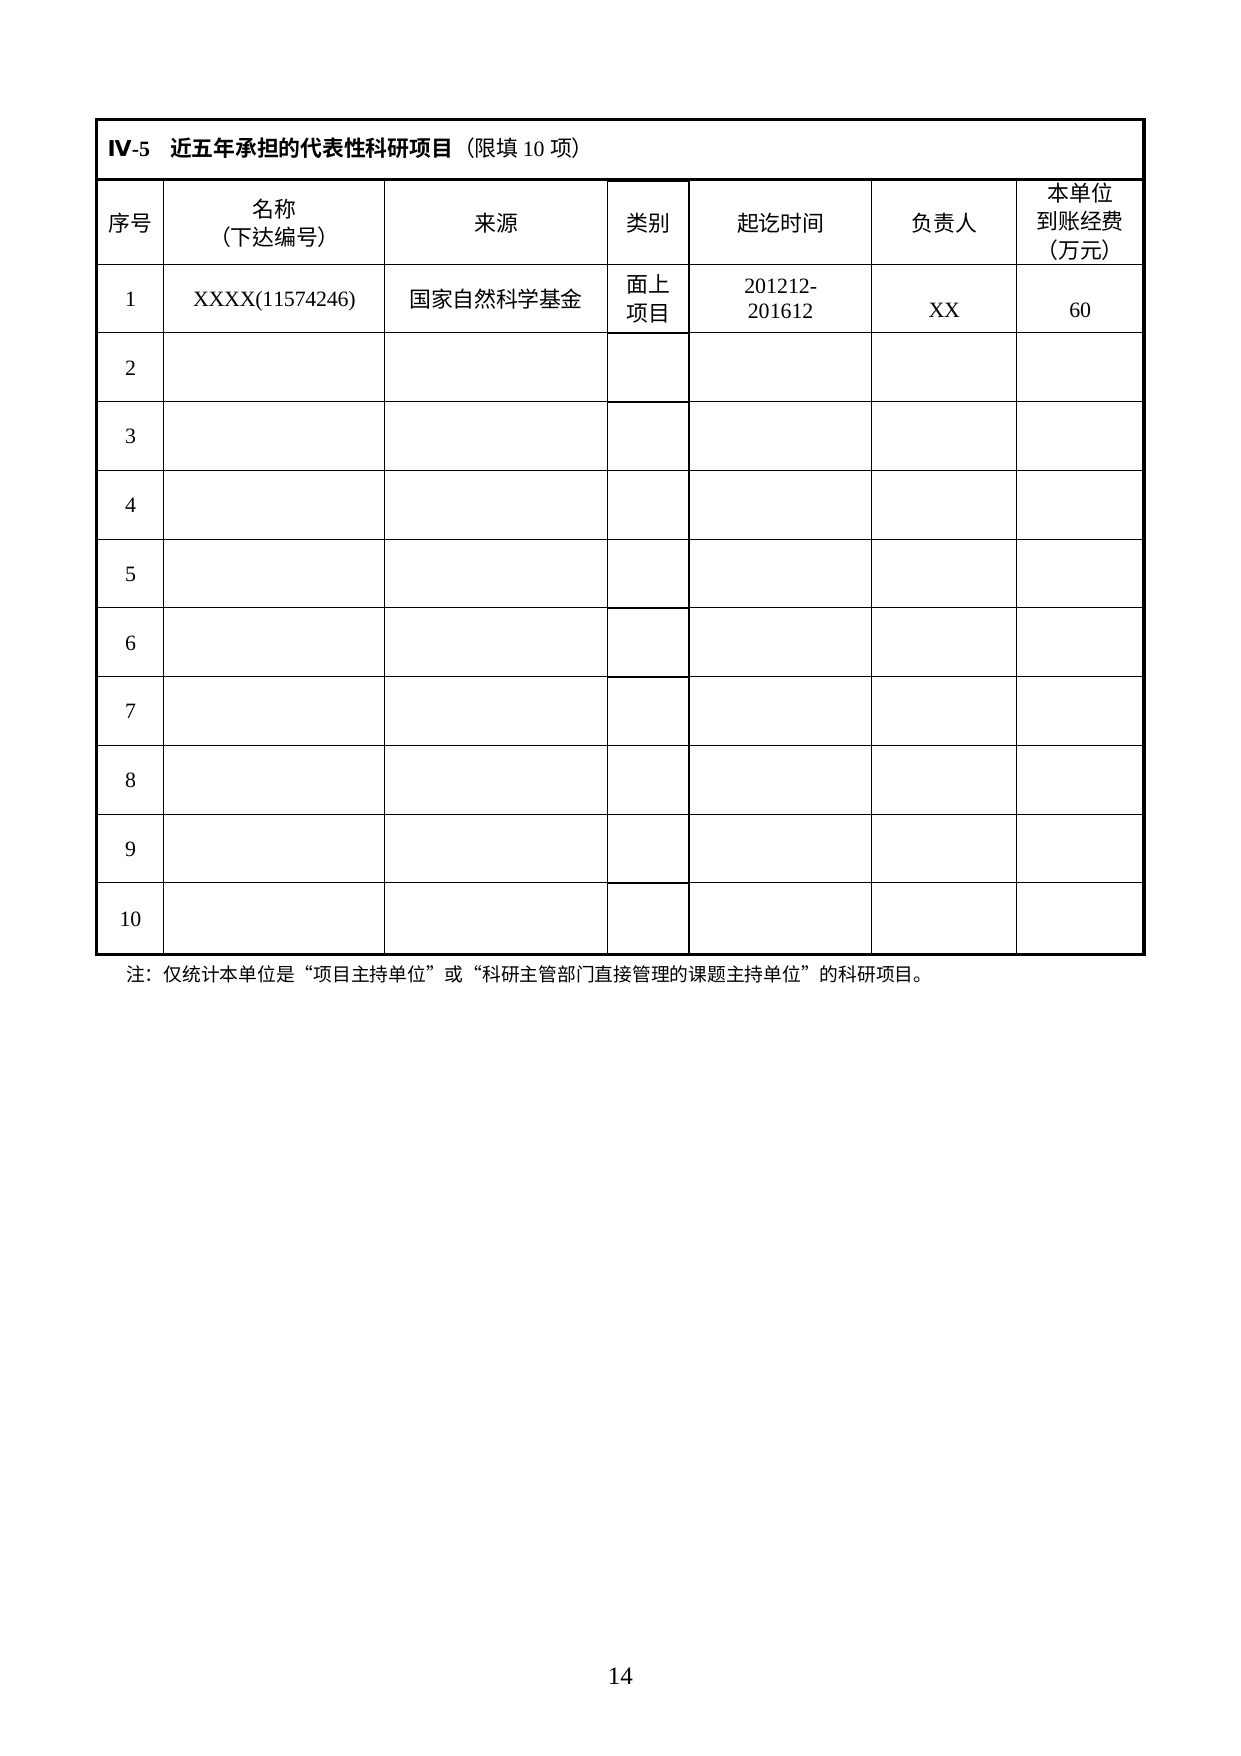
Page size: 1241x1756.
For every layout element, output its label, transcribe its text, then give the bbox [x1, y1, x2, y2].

table_cell 国家自然科学基金 [385, 265, 607, 332]
table_cell [1017, 471, 1142, 538]
table_cell 序号 [98, 181, 163, 263]
table_cell [1017, 746, 1142, 813]
table_cell [608, 678, 688, 745]
table_cell [608, 540, 688, 607]
table_cell [1017, 883, 1142, 953]
table_cell [690, 333, 871, 401]
table_cell [1017, 402, 1142, 470]
table_cell [608, 815, 688, 882]
table_cell [164, 746, 384, 813]
table_cell [385, 883, 607, 953]
table_cell [690, 402, 871, 470]
table_cell [690, 540, 871, 607]
table_cell [872, 333, 1016, 401]
table_cell [608, 334, 688, 401]
table_cell 负责人 [872, 181, 1016, 263]
table_cell [385, 333, 607, 401]
table_cell [164, 333, 384, 401]
table_cell [690, 883, 871, 953]
table_cell 201212- 201612 [690, 265, 871, 332]
table_cell 本单位 到账经费 （万元） [1017, 181, 1142, 263]
table_cell XXXX(11574246) [164, 265, 384, 332]
table_cell [690, 746, 871, 813]
table_cell 7 [98, 677, 163, 745]
table_cell [690, 608, 871, 676]
table_cell XX [872, 265, 1016, 332]
table_cell 10 [98, 883, 163, 953]
table_cell 60 [1017, 265, 1142, 332]
table_cell [1017, 815, 1142, 882]
table_cell [385, 677, 607, 745]
table_cell [872, 815, 1016, 882]
table_cell 1 [98, 265, 163, 332]
table_cell [385, 471, 607, 538]
table_cell 5 [98, 540, 163, 607]
table_cell [164, 402, 384, 470]
table_cell [608, 746, 688, 813]
table_cell [872, 746, 1016, 813]
table_cell 起讫时间 [690, 181, 871, 263]
table_cell [1017, 333, 1142, 401]
table_cell [1017, 677, 1142, 745]
table_cell [1017, 608, 1142, 676]
table_cell [690, 815, 871, 882]
table_cell 来源 [385, 181, 607, 263]
table_cell [872, 402, 1016, 470]
table_cell [385, 746, 607, 813]
table_cell [690, 677, 871, 745]
table_cell [690, 471, 871, 538]
table_cell [872, 471, 1016, 538]
table_cell [608, 609, 688, 676]
table_cell 9 [98, 815, 163, 882]
table_cell [385, 402, 607, 470]
table_header Ⅳ-5 近五年承担的代表性科研项目（限填10 项） [98, 121, 1142, 177]
table_cell [385, 608, 607, 676]
table_cell [872, 883, 1016, 953]
table_cell 8 [98, 746, 163, 813]
table_cell [872, 540, 1016, 607]
text 注：仅统计本单位是“项目主持单位”或“科研主管部门直接管理的课题主持单位”的科研项目。 [126, 959, 1134, 986]
table_cell [872, 677, 1016, 745]
table_cell [164, 677, 384, 745]
table_cell [164, 540, 384, 607]
table_cell [1017, 540, 1142, 607]
table_cell 2 [98, 333, 163, 401]
table_cell [608, 403, 688, 470]
table_cell 名称 （下达编号） [164, 181, 384, 263]
table_cell 类别 [608, 182, 688, 263]
table_cell [385, 815, 607, 882]
table_cell [164, 815, 384, 882]
table_cell 面上 项目 [608, 265, 688, 332]
table_cell [385, 540, 607, 607]
table_cell [164, 883, 384, 953]
table_cell [872, 608, 1016, 676]
table_cell 4 [98, 471, 163, 538]
table_cell 6 [98, 608, 163, 676]
table_cell 3 [98, 402, 163, 470]
table_cell [164, 471, 384, 538]
table_cell [608, 471, 688, 538]
table_cell [164, 608, 384, 676]
table_cell [608, 884, 688, 953]
